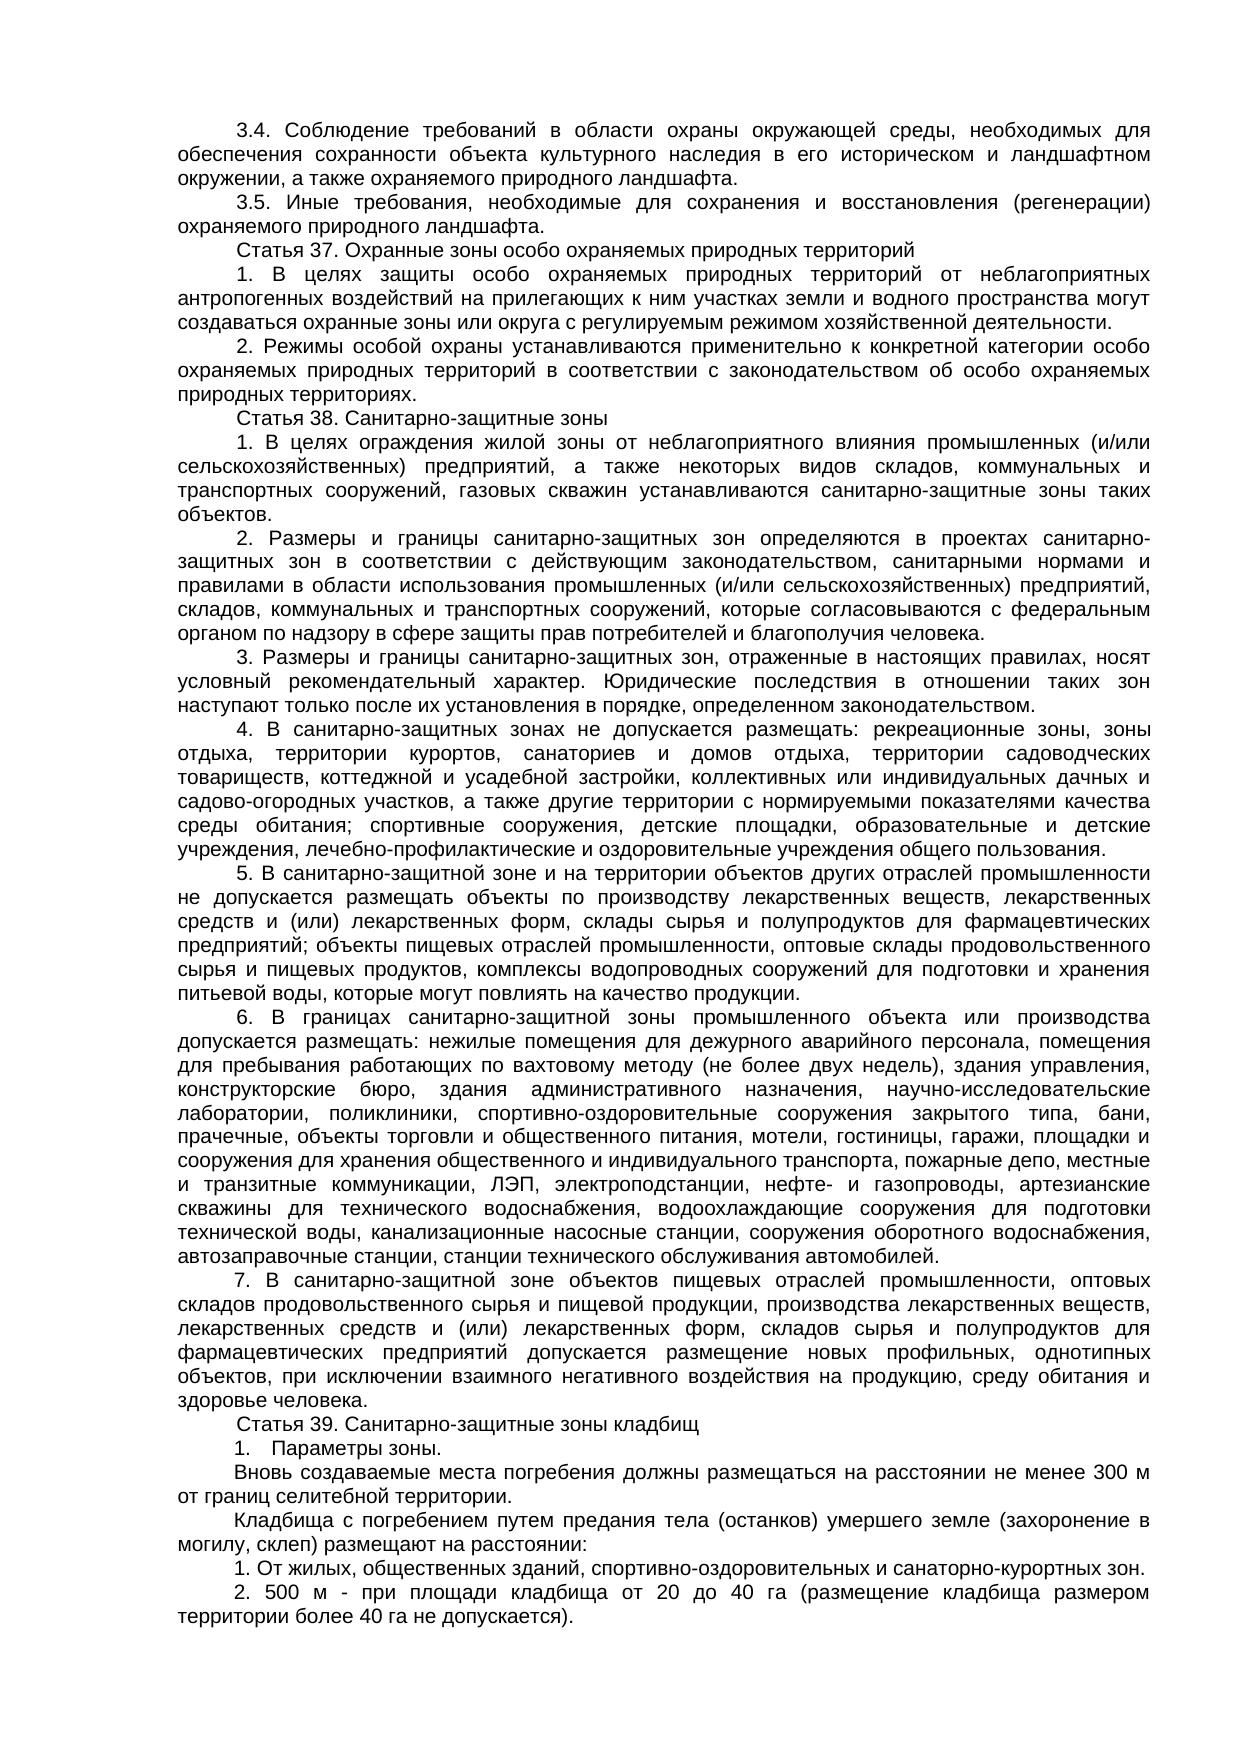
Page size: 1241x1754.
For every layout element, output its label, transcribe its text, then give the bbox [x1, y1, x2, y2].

text 2. Режимы особой охраны устанавливаются применительно к конкретной категории особо охраняемых природных территорий в соответствии с законодательством об особо охраняемых природных территориях. [177, 334, 1152, 406]
text Вновь создаваемые места погребения должны размещаться на расстоянии не менее от границ селитебной территории. [177, 1460, 1152, 1508]
text 2. - при площади кладбища от 20 до (размещение кладбища размером территории более не допускается). [177, 1579, 1152, 1627]
text 3.4. Соблюдение требований в области охраны окружающей среды, необходимых для обеспечения сохранности объекта культурного наследия в его историческом и ландшафтном окружении, а также охраняемого природного ландшафта. [177, 118, 1152, 190]
text Кладбища с погребением путем предания тела (останков) умершего земле (захоронение в могилу, склеп) размещают на расстоянии: [177, 1508, 1152, 1556]
text 1. От жилых, общественных зданий, спортивно-оздоровительных и санаторно-курортных зон. [177, 1556, 1152, 1579]
list Параметры зоны. [233, 1436, 1152, 1460]
text 6. В границах санитарно-защитной зоны промышленного объекта или производства допускается размещать: нежилые помещения для дежурного аварийного персонала, помещения для пребывания работающих по вахтовому методу (не более двух недель), здания управления, конструкторские бюро, здания административного назначения, научно-исследовательские лаборатории, поликлиники, спортивно-оздоровительные сооружения закрытого типа, бани, прачечные, объекты торговли и общественного питания, мотели, гостиницы, гаражи, площадки и сооружения для хранения общественного и индивидуального транспорта, пожарные депо, местные и транзитные коммуникации, ЛЭП, электроподстанции, нефте- и газопроводы, артезианские скважины для технического водоснабжения, водоохлаждающие сооружения для подготовки технической воды, канализационные насосные станции, сооружения оборотного водоснабжения, автозаправочные станции, станции технического обслуживания автомобилей. [177, 1004, 1152, 1268]
subtitle Статья 37. Охранные зоны особо охраняемых природных территорий [177, 238, 1152, 262]
text 3.5. Иные требования, необходимые для сохранения и восстановления (регенерации) охраняемого природного ландшафта. [177, 190, 1152, 238]
text 3. Размеры и границы санитарно-защитных зон, отраженные в настоящих правилах, носят условный рекомендательный характер. Юридические последствия в отношении таких зон наступают только после их установления в порядке, определенном законодательством. [177, 645, 1152, 717]
text Статья 39. Санитарно-защитные зоны кладбищ [177, 1412, 1152, 1436]
text 1. В целях ограждения жилой зоны от неблагоприятного влияния промышленных (и/или сельскохозяйственных) предприятий, а также некоторых видов складов, коммунальных и транспортных сооружений, газовых скважин устанавливаются санитарно-защитные зоны таких объектов. [177, 429, 1152, 525]
text 5. В санитарно-защитной зоне и на территории объектов других отраслей промышленности не допускается размещать объекты по производству лекарственных веществ, лекарственных средств и (или) лекарственных форм, склады сырья и полупродуктов для фармацевтических предприятий; объекты пищевых отраслей промышленности, оптовые склады продовольственного сырья и пищевых продуктов, комплексы водопроводных сооружений для подготовки и хранения питьевой воды, которые могут повлиять на качество продукции. [177, 861, 1152, 1004]
text 1. В целях защиты особо охраняемых природных территорий от неблагоприятных антропогенных воздействий на прилегающих к ним участках земли и водного пространства могут создаваться охранные зоны или округа с регулируемым режимом хозяйственной деятельности. [177, 262, 1152, 334]
text 7. В санитарно-защитной зоне объектов пищевых отраслей промышленности, оптовых складов продовольственного сырья и пищевой продукции, производства лекарственных веществ, лекарственных средств и (или) лекарственных форм, складов сырья и полупродуктов для фармацевтических предприятий допускается размещение новых профильных, однотипных объектов, при исключении взаимного негативного воздействия на продукцию, среду обитания и здоровье человека. [177, 1268, 1152, 1412]
text 2. Размеры и границы санитарно-защитных зон определяются в проектах санитарно-защитных зон в соответствии с действующим законодательством, санитарными нормами и правилами в области использования промышленных (и/или сельскохозяйственных) предприятий, складов, коммунальных и транспортных сооружений, которые согласовываются с федеральным органом по надзору в сфере защиты прав потребителей и благополучия человека. [177, 525, 1152, 645]
subtitle Статья 38. Санитарно-защитные зоны [177, 406, 1152, 429]
text 4. В санитарно-защитных зонах не допускается размещать: рекреационные зоны, зоны отдыха, территории курортов, санаториев и домов отдыха, территории садоводческих товариществ, коттеджной и усадебной застройки, коллективных или индивидуальных дачных и садово-огородных участков, а также другие территории с нормируемыми показателями качества среды обитания; спортивные сооружения, детские площадки, образовательные и детские учреждения, лечебно-профилактические и оздоровительные учреждения общего пользования. [177, 717, 1152, 861]
